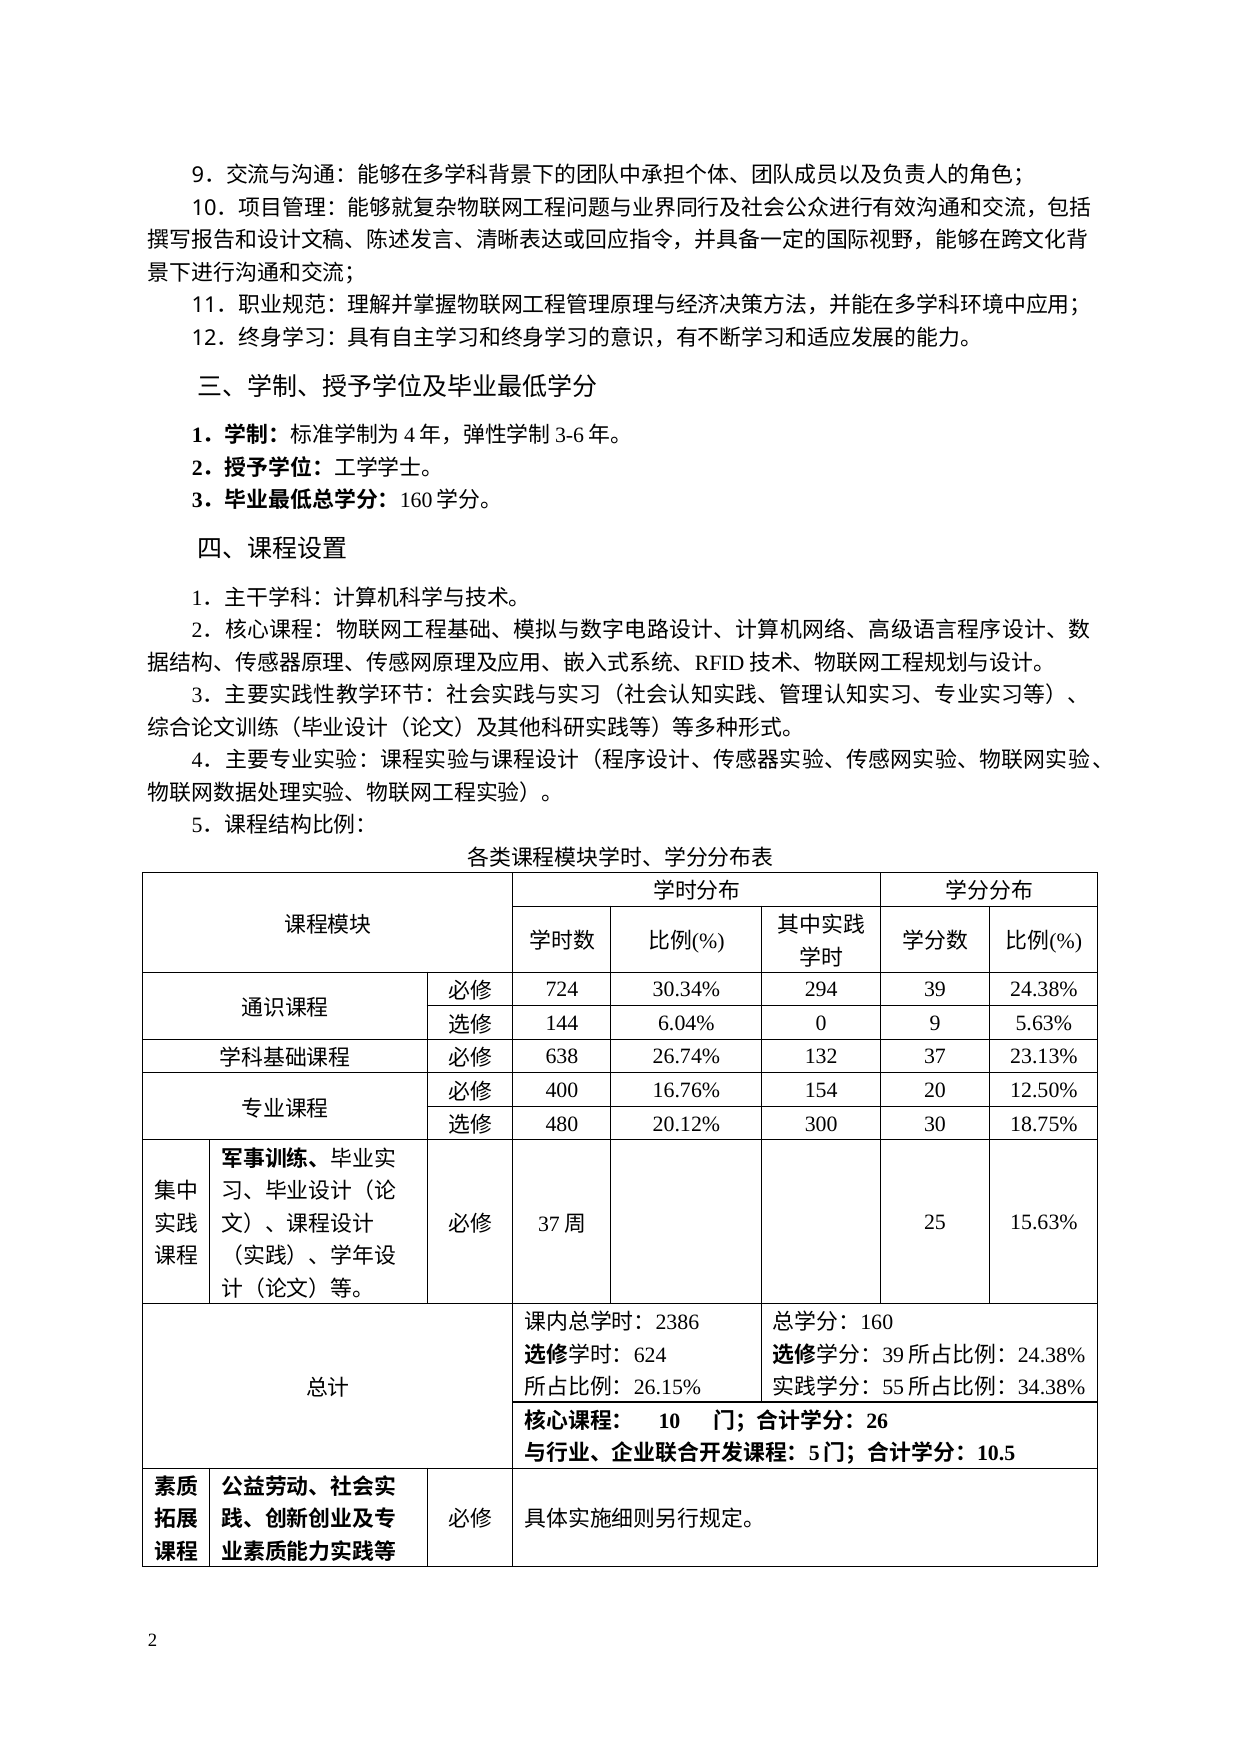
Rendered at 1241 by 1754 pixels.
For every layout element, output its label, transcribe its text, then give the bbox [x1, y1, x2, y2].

text 12．终身学习：具有自主学习和终身学习的意识，有不断学习和适应发展的能力。 [148, 319, 1092, 352]
table_cell 选修 [428, 1107, 512, 1139]
table_cell 比例(%) [611, 907, 761, 972]
table_cell 25 [881, 1140, 989, 1303]
table_cell 总计 [143, 1304, 512, 1467]
table_cell 学分数 [881, 907, 989, 972]
table_cell 学时数 [513, 907, 610, 972]
table_cell 集中实践课程 [143, 1140, 209, 1303]
table_cell 必修 [428, 1469, 512, 1566]
table_cell 37周 [513, 1140, 610, 1303]
text 1．主干学科：计算机科学与技术。 [148, 579, 1092, 612]
table_cell 必修 [428, 1040, 512, 1072]
table_cell 6.04% [611, 1006, 761, 1039]
table_cell 23.13% [990, 1040, 1097, 1072]
text 四、课程设置 [148, 514, 1092, 579]
table_cell 144 [513, 1006, 610, 1039]
table_cell [611, 1140, 761, 1303]
table_cell 5.63% [990, 1006, 1097, 1039]
table_cell 军事训练、毕业实习、毕业设计（论文）、课程设计（实践）、学年设计（论文）等。 [210, 1140, 427, 1303]
table_cell 0 [762, 1006, 880, 1039]
table_cell 30 [881, 1107, 989, 1139]
text 各类课程模块学时、学分分布表 [148, 839, 1092, 872]
table_cell 20 [881, 1073, 989, 1106]
table_cell 132 [762, 1040, 880, 1072]
table_cell 16.76% [611, 1073, 761, 1106]
table_cell 学科基础课程 [143, 1040, 427, 1072]
text 4．主要专业实验：课程实验与课程设计（程序设计、传感器实验、传感网实验、物联网实验、物联网数据处理实验、物联网工程实验）。 [148, 742, 1092, 807]
table_cell 核心课程： 10 门；合计学分：26 与行业、企业联合开发课程：5门；合计学分：10.5 [513, 1403, 1097, 1467]
table_cell 必修 [428, 1140, 512, 1303]
table_cell 30.34% [611, 973, 761, 1005]
text 9．交流与沟通：能够在多学科背景下的团队中承担个体、团队成员以及负责人的角色； [148, 157, 1092, 189]
table_cell 选修 [428, 1006, 512, 1039]
table_cell 37 [881, 1040, 989, 1072]
text 11．职业规范：理解并掌握物联网工程管理原理与经济决策方法，并能在多学科环境中应用； [148, 287, 1092, 319]
table_cell 9 [881, 1006, 989, 1039]
table_cell 400 [513, 1073, 610, 1106]
table_cell 39 [881, 973, 989, 1005]
text 1．学制：标准学制为4年，弹性学制3-6年。 [148, 417, 1092, 449]
table_cell 课内总学时：2386 选修学时：624 所占比例：26.15% [513, 1304, 761, 1401]
table_cell 具体实施细则另行规定。 [513, 1469, 1097, 1566]
text 三、学制、授予学位及毕业最低学分 [148, 352, 1092, 417]
table_cell 26.74% [611, 1040, 761, 1072]
table_cell 素质拓展课程 [143, 1469, 209, 1566]
table_header 学分分布 [881, 873, 1097, 906]
text 3．毕业最低总学分：160学分。 [148, 482, 1092, 514]
table_cell 154 [762, 1073, 880, 1106]
table_cell 比例(%) [990, 907, 1097, 972]
table_cell 总学分：160 选修学分：39所占比例：24.38% 实践学分：55所占比例：34.38% [762, 1304, 1097, 1401]
text 2．授予学位：工学学士。 [148, 449, 1092, 482]
table_cell 15.63% [990, 1140, 1097, 1303]
table_cell 638 [513, 1040, 610, 1072]
table_header 课程模块 [143, 873, 512, 972]
table_cell 300 [762, 1107, 880, 1139]
table_cell 24.38% [990, 973, 1097, 1005]
text 3．主要实践性教学环节：社会实践与实习（社会认知实践、管理认知实习、专业实习等）、综合论文训练（毕业设计（论文）及其他科研实践等）等多种形式。 [148, 677, 1092, 742]
table_cell 公益劳动、社会实践、创新创业及专业素质能力实践等 [210, 1469, 427, 1566]
text 10．项目管理：能够就复杂物联网工程问题与业界同行及社会公众进行有效沟通和交流，包括撰写报告和设计文稿、陈述发言、清晰表达或回应指令，并具备一定的国际视野，能够在跨文化背景下进行沟通和交流； [148, 189, 1092, 287]
table_cell 18.75% [990, 1107, 1097, 1139]
table_cell 通识课程 [143, 973, 427, 1039]
table_cell 必修 [428, 1073, 512, 1106]
table_cell 其中实践学时 [762, 907, 880, 972]
table_cell 294 [762, 973, 880, 1005]
table_cell 20.12% [611, 1107, 761, 1139]
table_cell 专业课程 [143, 1073, 427, 1139]
table_cell 12.50% [990, 1073, 1097, 1106]
table_cell 724 [513, 973, 610, 1005]
table_cell 480 [513, 1107, 610, 1139]
table_cell [762, 1140, 880, 1303]
table_header 学时分布 [513, 873, 880, 906]
table_cell 必修 [428, 973, 512, 1005]
text 5．课程结构比例： [148, 807, 1092, 839]
text 2．核心课程：物联网工程基础、模拟与数字电路设计、计算机网络、高级语言程序设计、数据结构、传感器原理、传感网原理及应用、嵌入式系统、RFID技术、物联网工程规划与设计。 [148, 612, 1092, 677]
